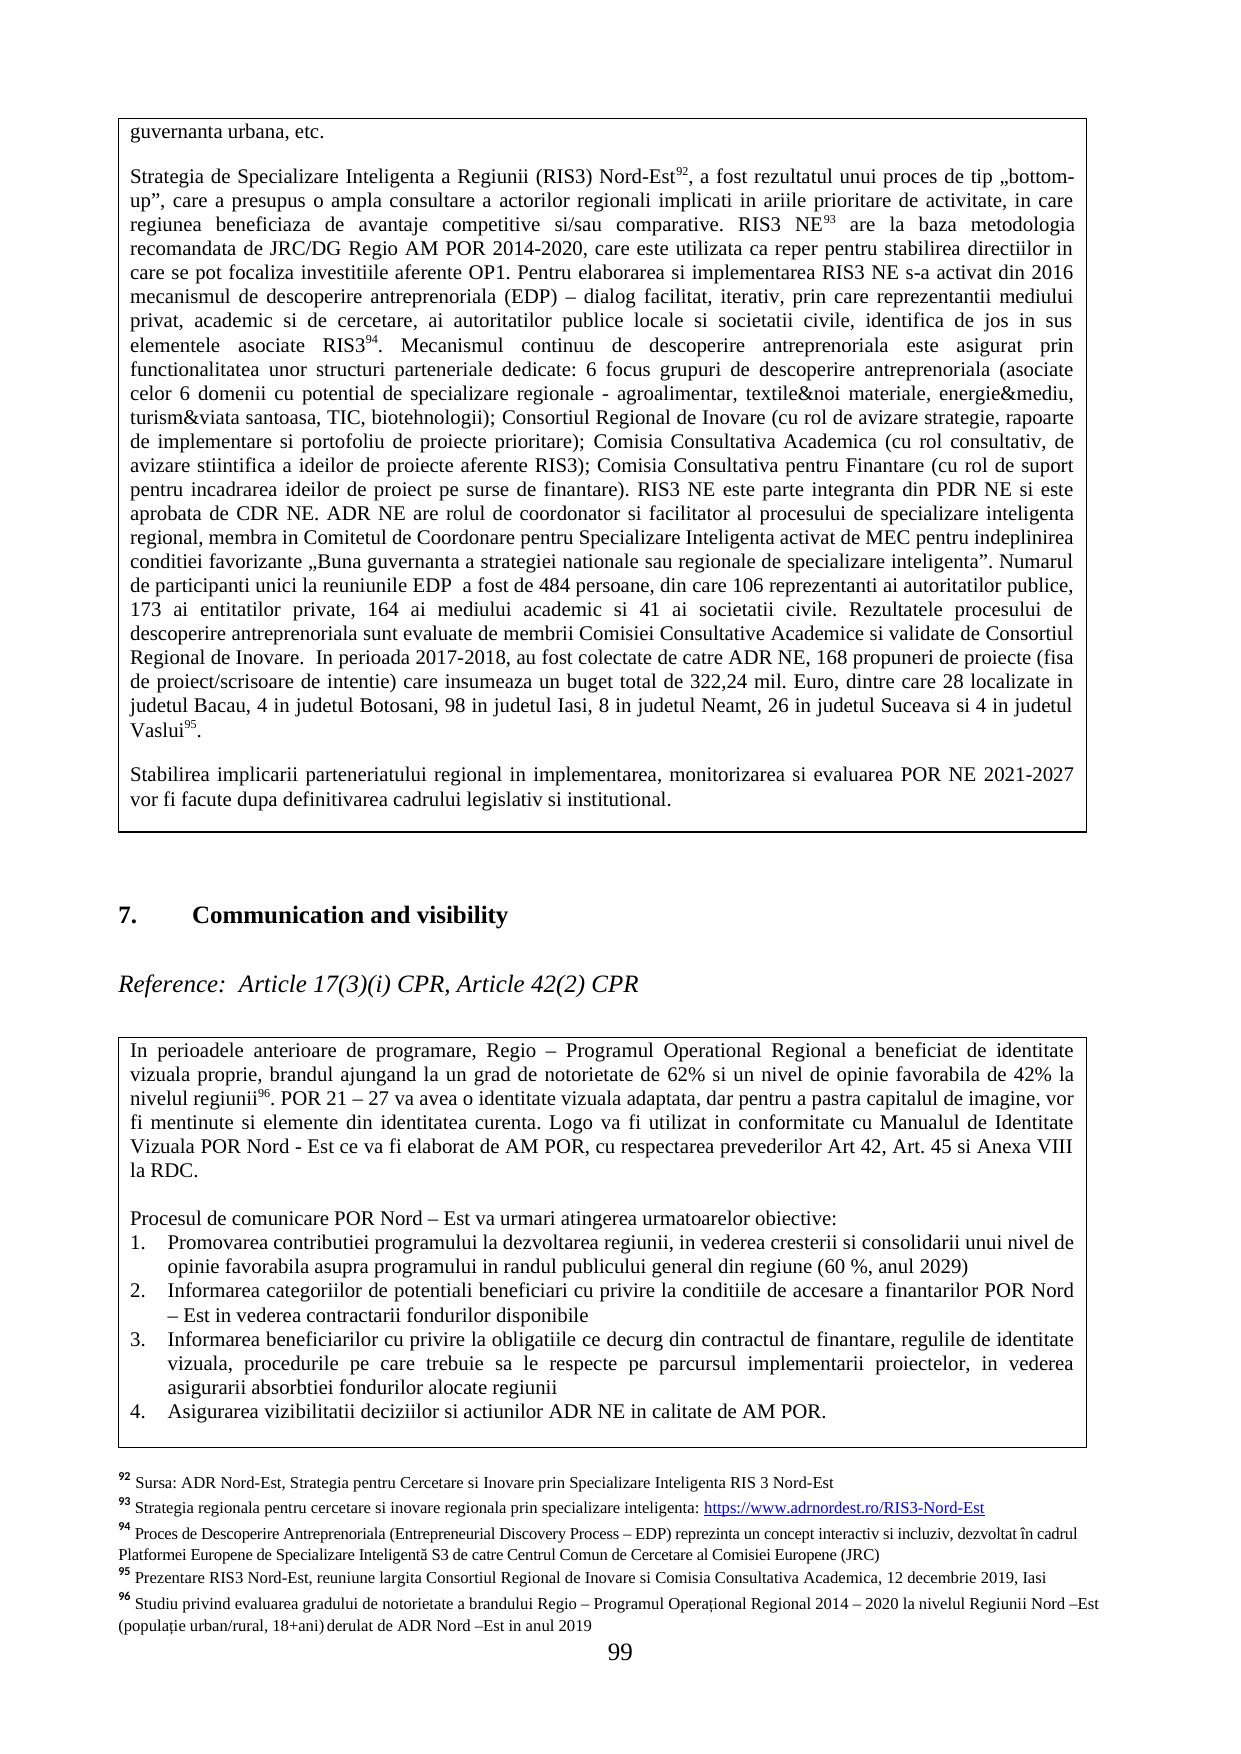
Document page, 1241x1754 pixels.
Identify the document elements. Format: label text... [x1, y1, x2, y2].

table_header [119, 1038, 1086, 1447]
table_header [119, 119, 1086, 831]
text 7. Communication and visibility [118, 901, 1122, 929]
text Reference: Article 17(3)(i) CPR, Article 42(2) CPR [118, 969, 1122, 997]
